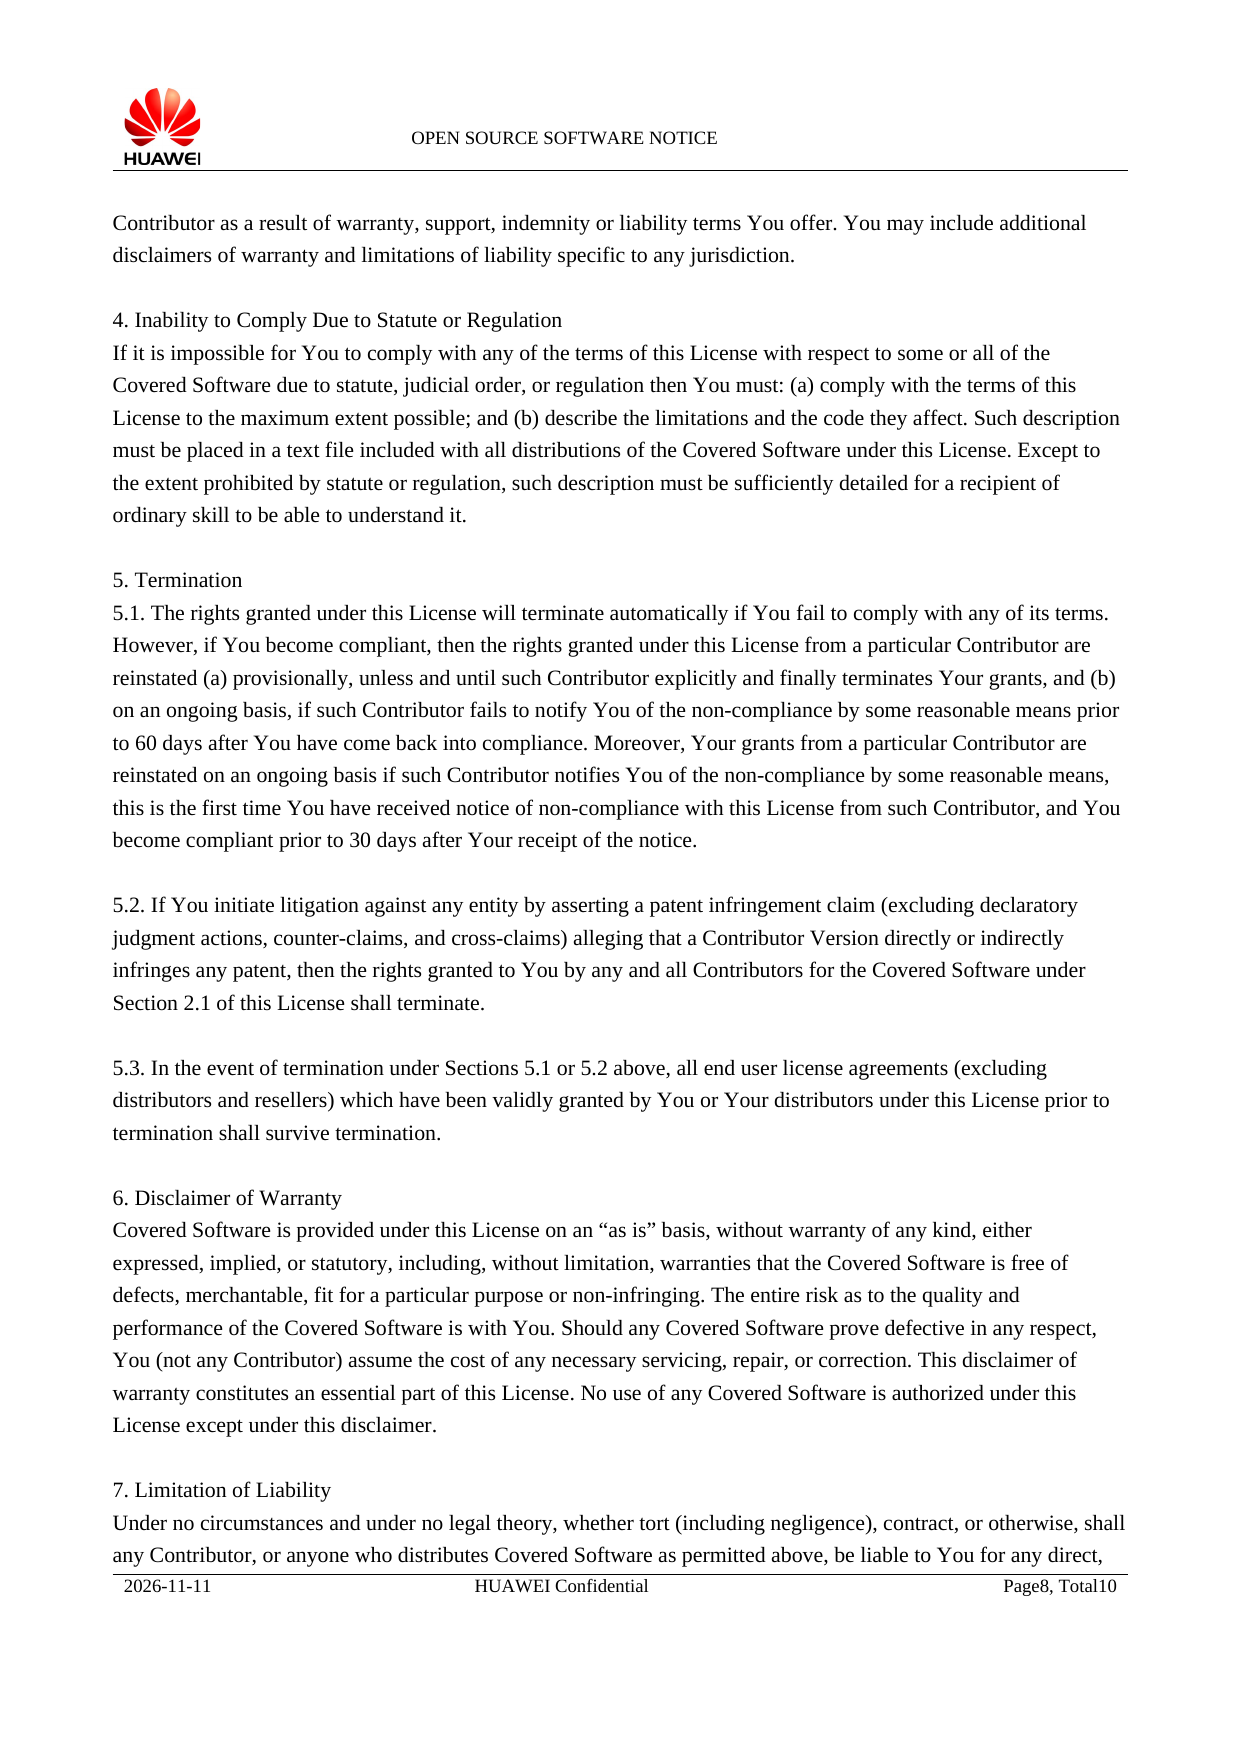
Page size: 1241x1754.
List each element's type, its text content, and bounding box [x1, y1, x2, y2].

picture [124, 88, 201, 165]
